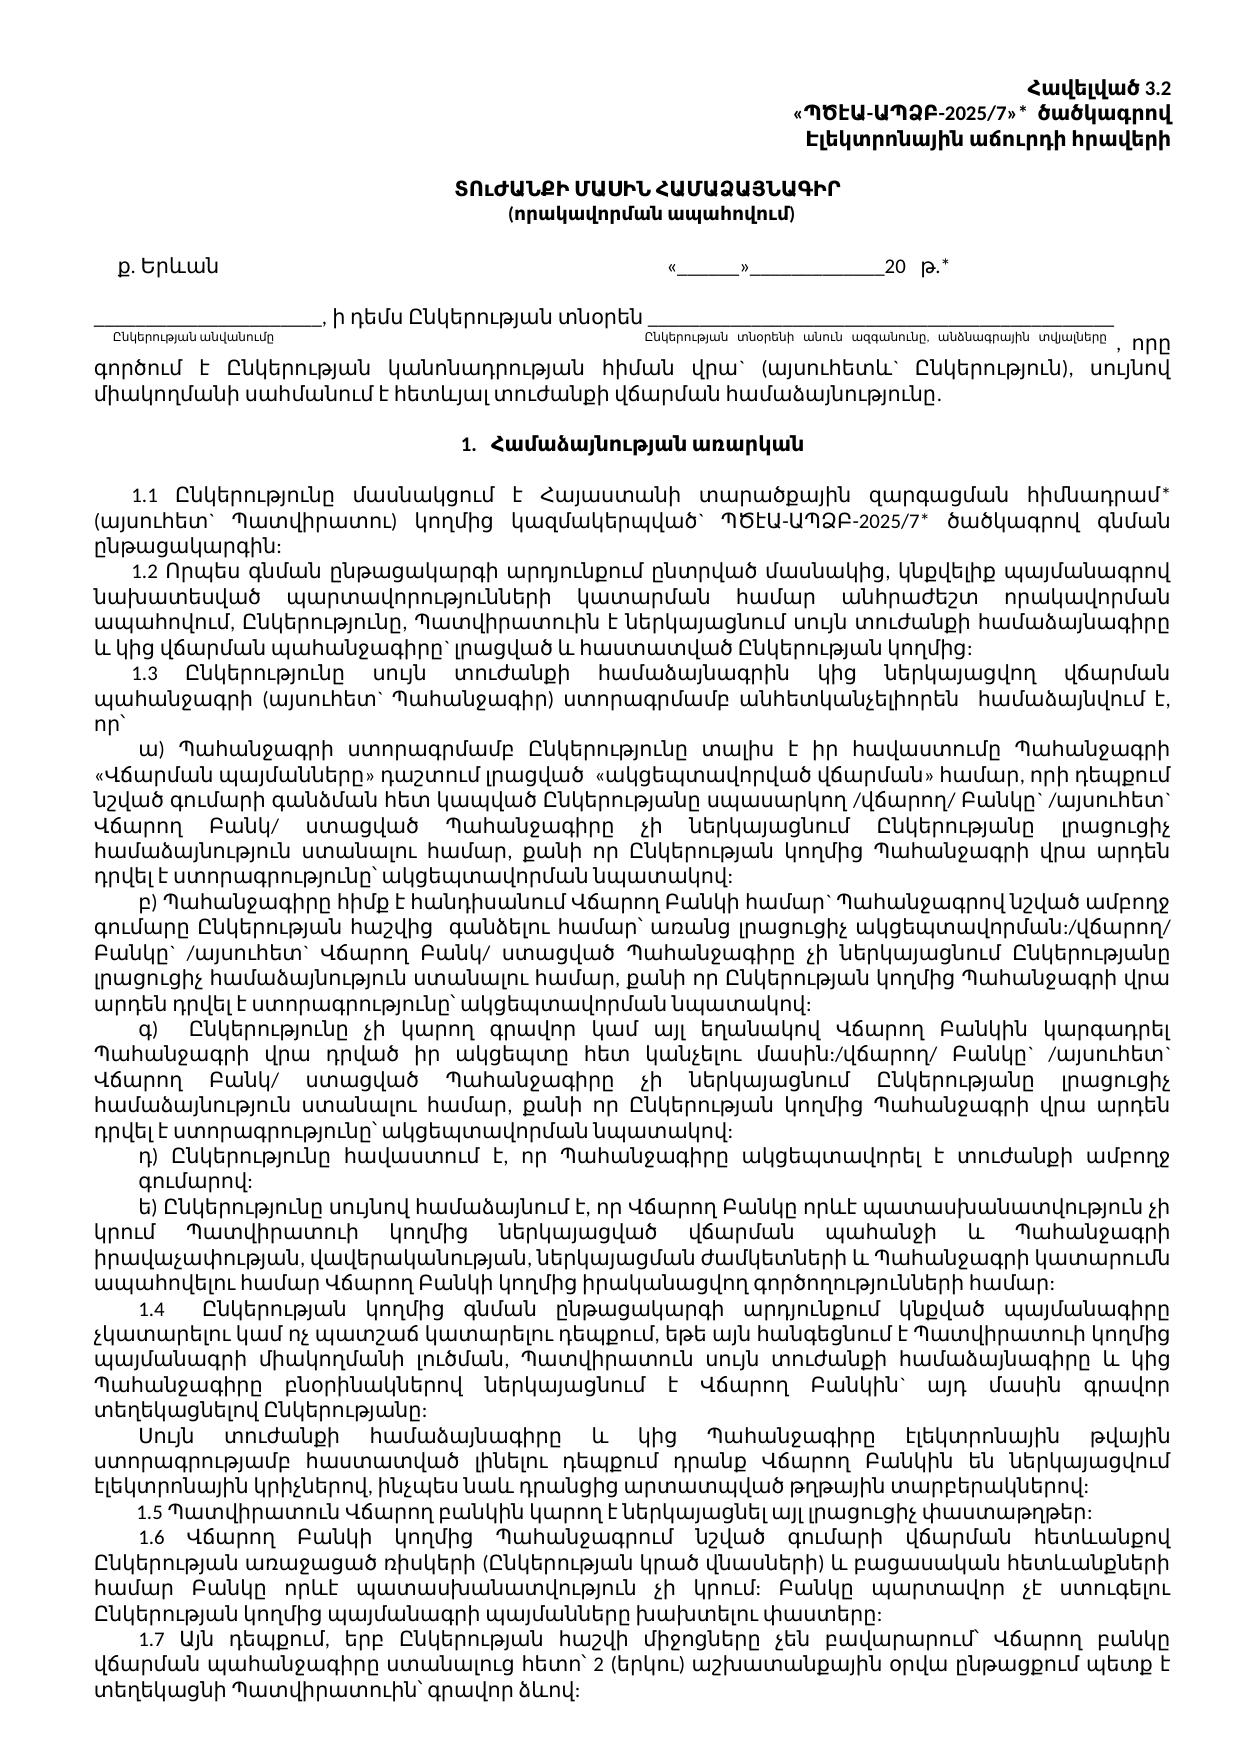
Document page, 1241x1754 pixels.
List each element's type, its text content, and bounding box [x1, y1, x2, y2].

text 1.2 Որպես գնման ընթացակարգի արդյունքում ընտրված մասնակից, կնքվելիք պայմանագրով նախատեսված պարտավորությունների կատարման համար անհրաժեշտ որակավորման ապահովում, Ընկերությունը, Պատվիրատուին է ներկայացնում սույն տուժանքի համաձայնագիրը և կից վճարման պահանջագիրը` լրացված և հաստատված Ընկերության կողմից: [94, 559, 1171, 660]
text ա) Պահանջագրի ստորագրմամբ Ընկերությունը տալիս է իր հավաստումը Պահանջագրի «Վճարման պայմանները» դաշտում լրացված «ակցեպտավորված վճարման» համար, որի դեպքում նշված գումարի գանձման հետ կապված Ընկերությանը սպասարկող /վճարող/ Բանկը` /այսուհետ` Վճարող Բանկ/ ստացված Պահանջագիրը չի ներկայացնում Ընկերությանը լրացուցիչ համաձայնություն ստանալու համար, քանի որ Ընկերության կողմից Պահանջագրի վրա արդեն դրվել է ստորագրությունը՝ ակցեպտավորման նպատակով: [94, 737, 1171, 889]
text ե) Ընկերությունը սույնով համաձայնում է, որ Վճարող Բանկը որևէ պատասխանատվություն չի կրում Պատվիրատուի կողմից ներկայացված վճարման պահանջի և Պահանջագրի իրավաչափության, վավերականության, ներկայացման ժամկետների և Պահանջագրի կատարումն ապահովելու համար Վճարող Բանկի կողմից իրականացվող գործողությունների համար: [94, 1194, 1171, 1296]
text «ՊԾէԱ-ԱՊՁԲ-2025/7»* ծածկագրով [94, 100, 1171, 126]
text 1.7 Այն դեպքում, երբ Ընկերության հաշվի միջոցները չեն բավարարում՝ Վճարող բանկը վճարման պահանջագիրը ստանալուց հետո՝ 2 (երկու) աշխատանքային օրվա ընթացքում պետք է տեղեկացնի Պատվիրատուին՝ գրավոր ձևով: [94, 1626, 1171, 1702]
text (որակավորման ապահովում) [94, 202, 1171, 225]
text դ) Ընկերությունը հավաստում է, որ Պահանջագիրը ակցեպտավորել է տուժանքի ամբողջ գումարով: [138, 1143, 1171, 1194]
text Ընկերության անվանումը Ընկերության տնօրենի անուն ազգանունը, անձնագրային տվյալները , որը գործում է Ընկերության կանոնադրության հիման վրա` (այսուհետև` Ընկերություն), սույնով միակողմանի սահմանում է հետևյալ տուժանքի վճարման համաձայնությունը. [94, 330, 1171, 406]
text բ) Պահանջագիրը հիմք է հանդիսանում Վճարող Բանկի համար` Պահանջագրով նշված ամբողջ գումարը Ընկերության հաշվից գանձելու համար՝ առանց լրացուցիչ ակցեպտավորման:/վճարող/ Բանկը` /այսուհետ` Վճարող Բանկ/ ստացված Պահանջագիրը չի ներկայացնում Ընկերությանը լրացուցիչ համաձայնություն ստանալու համար, քանի որ Ընկերության կողմից Պահանջագրի վրա արդեն դրվել է ստորագրությունը՝ ակցեպտավորման նպատակով: [94, 889, 1171, 1016]
text Էլեկտրոնային աճուրդի հրավերի [94, 126, 1171, 151]
text 1.5 Պատվիրատուն Վճարող բանկին կարող է ներկայացնել այլ լրացուցիչ փաստաթղթեր: [94, 1499, 1171, 1524]
text 1.4 Ընկերության կողմից գնման ընթացակարգի արդյունքում կնքված պայմանագիրը չկատարելու կամ ոչ պատշաճ կատարելու դեպքում, եթե այն հանգեցնում է Պատվիրատուի կողմից պայմանագրի միակողմանի լուծման, Պատվիրատուն սույն տուժանքի համաձայնագիրը և կից Պահանջագիրը բնօրինակներով ներկայացնում է Վճարող Բանկին` այդ մասին գրավոր տեղեկացնելով Ընկերությանը: [94, 1296, 1171, 1423]
text Սույն տուժանքի համաձայնագիրը և կից Պահանջագիրը էլեկտրոնային թվային ստորագրությամբ հաստատված լինելու դեպքում դրանք Վճարող Բանկին են ներկայացվում էլեկտրոնային կրիչներով, ինչպես նաև դրանցից արտատպված թղթային տարբերակներով: [94, 1423, 1171, 1499]
text 1.1 Ընկերությունը մասնակցում է Հայաստանի տարածքային զարգացման հիմնադրամ* (այսուհետ` Պատվիրատու) կողմից կազմակերպված` ՊԾէԱ-ԱՊՁԲ-2025/7* ծածկագրով գնման ընթացակարգին: [94, 482, 1171, 559]
text Հավելված 3.2 [94, 75, 1171, 100]
text 1.6 Վճարող Բանկի կողմից Պահանջագրում նշված գումարի վճարման հետևանքով Ընկերության առաջացած ռիսկերի (Ընկերության կրած վնասների) և բացասական հետևանքների համար Բանկը որևէ պատասխանատվություն չի կրում: Բանկը պարտավոր չէ ստուգելու Ընկերության կողմից պայմանագրի պայմանները խախտելու փաստերը: [94, 1524, 1171, 1626]
text գ) Ընկերությունը չի կարող գրավոր կամ այլ եղանակով Վճարող Բանկին կարգադրել Պահանջագրի վրա դրված իր ակցեպտը հետ կանչելու մասին:/վճարող/ Բանկը` /այսուհետ` Վճարող Բանկ/ ստացված Պահանջագիրը չի ներկայացնում Ընկերությանը լրացուցիչ համաձայնություն ստանալու համար, քանի որ Ընկերության կողմից Պահանջագրի վրա արդեն դրվել է ստորագրությունը՝ ակցեպտավորման նպատակով: [94, 1016, 1171, 1143]
text ք. Երևան «______»_____________20 թ.* [94, 254, 1171, 279]
text 1. Համաձայնության առարկան [94, 432, 1171, 457]
text 1.3 Ընկերությունը սույն տուժանքի համաձայնագրին կից ներկայացվող վճարման պահանջագրի (այսուհետ` Պահանջագիր) ստորագրմամբ անհետկանչելիորեն համաձայնվում է, որ՝ [94, 660, 1171, 737]
text ՏՈւԺԱՆՔԻ ՄԱՍԻՆ ՀԱՄԱՁԱՅՆԱԳԻՐ [94, 177, 1171, 202]
text ______________________, ի դեմս Ընկերության տնօրեն _____________________________________________ [94, 304, 1171, 330]
